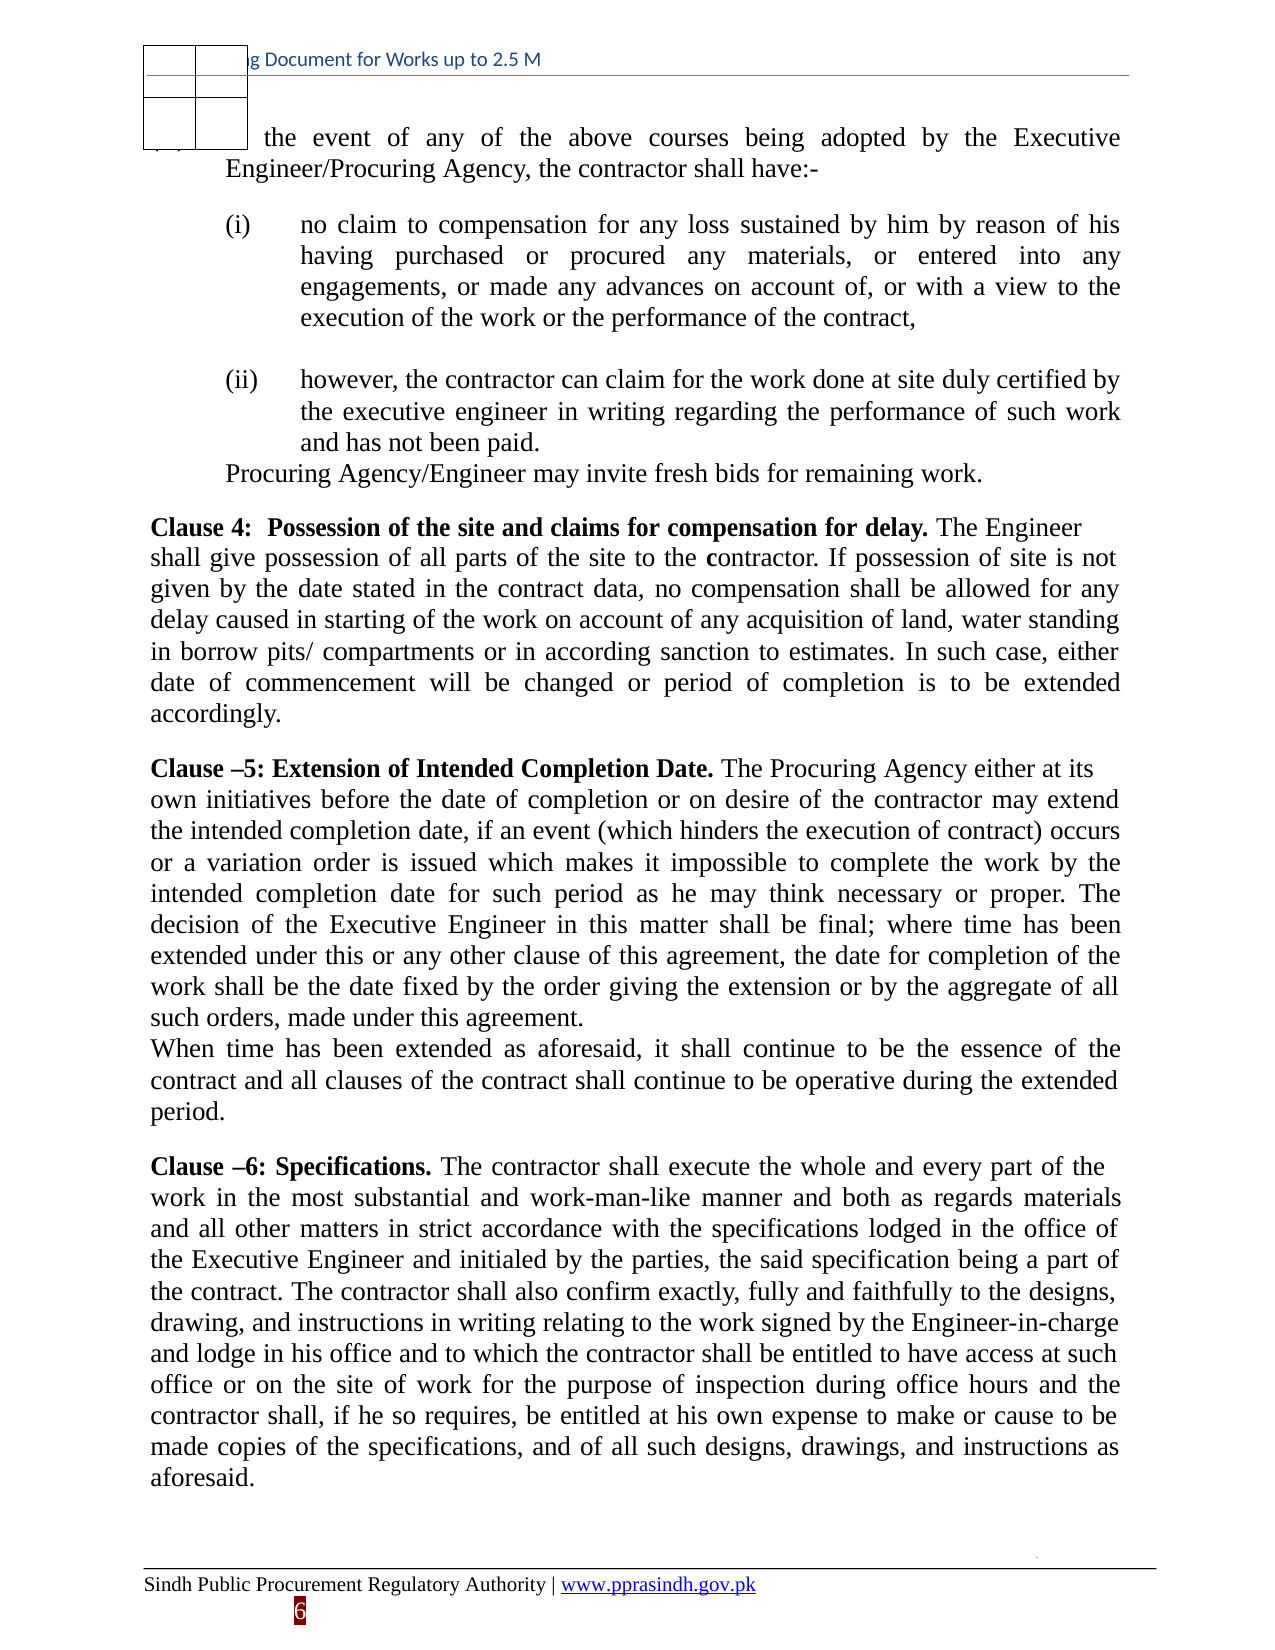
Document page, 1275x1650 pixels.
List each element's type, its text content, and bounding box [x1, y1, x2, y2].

text and all other matters in strict accordance with the specifications lodged in the office of [150, 1213, 1169, 1244]
text Procuring Agency/Engineer may invite fresh bids for remaining work. [150, 458, 1169, 489]
text (C) In the event of any of the above courses being adopted by the Executive [158, 122, 1169, 152]
text Clause 4: Possession of the site and claims for compensation for delay. The Engineer [150, 514, 1169, 542]
text intended completion date for such period as he may think necessary or proper. The [150, 877, 1169, 908]
text _________________________________________________________________________________ [143, 1543, 1169, 1572]
text delay caused in starting of the work on account of any acquisition of land, water standing [150, 604, 1169, 635]
text the Executive Engineer and initialed by the parties, the said specification being a part of [150, 1244, 1169, 1275]
text and has not been paid. [150, 427, 1169, 458]
text Clause –6: Specifications. The contractor shall execute the whole and every part of the [150, 1151, 1169, 1182]
text made copies of the specifications, and of all such designs, drawings, and instructions as [150, 1431, 1169, 1462]
text the executive engineer in writing regarding the performance of such work [150, 396, 1169, 427]
text date of commencement will be changed or period of completion is to be extended [150, 666, 1169, 697]
text extended under this or any other clause of this agreement, the date for completion of the [150, 939, 1169, 971]
text given by the date stated in the contract data, no compensation shall be allowed for any [150, 573, 1169, 604]
text Clause –5: Extension of Intended Completion Date. The Procuring Agency either at its [150, 753, 1169, 784]
text the contract. The contractor shall also confirm exactly, fully and faithfully to the designs, [150, 1275, 1169, 1306]
text engagements, or made any advances on account of, or with a view to the [150, 271, 1169, 302]
text such orders, made under this agreement. [150, 1002, 1169, 1033]
text period. [150, 1095, 1169, 1126]
text work in the most substantial and work-man-like manner and both as regards materials [150, 1182, 1169, 1213]
text accordingly. [150, 697, 1169, 728]
text execution of the work or the performance of the contract, [150, 302, 1169, 333]
text Engineer/Procuring Agency, the contractor shall have:- [150, 152, 1169, 183]
text and lodge in his office and to which the contractor shall be entitled to have access at such [150, 1337, 1169, 1368]
text contractor shall, if he so requires, be entitled at his own expense to make or cause to be [150, 1400, 1169, 1431]
text decision of the Executive Engineer in this matter shall be final; where time has been [150, 908, 1169, 939]
text office or on the site of work for the purpose of inspection during office hours and the [150, 1368, 1169, 1400]
text drawing, and instructions in writing relating to the work signed by the Engineer-in-charge [150, 1306, 1169, 1337]
text (ii) however, the contractor can claim for the work done at site duly certified by [150, 358, 1169, 396]
text Sindh Public Procurement Regulatory Authority | www.pprasindh.gov.pk 6 [143, 1572, 1169, 1625]
text aforesaid. [150, 1462, 1169, 1493]
text When time has been extended as aforesaid, it shall continue to be the essence of the [150, 1033, 1169, 1064]
text in borrow pits/ compartments or in according sanction to estimates. In such case, either [150, 635, 1169, 666]
text own initiatives before the date of completion or on desire of the contractor may extend [150, 784, 1169, 815]
text contract and all clauses of the contract shall continue to be operative during the extended [150, 1064, 1169, 1095]
text (i) no claim to compensation for any loss sustained by him by reason of his [150, 208, 1169, 240]
text the intended completion date, if an event (which hinders the execution of contract) occurs [150, 815, 1169, 846]
text shall give possession of all parts of the site to the contractor. If possession of site is not [150, 542, 1169, 573]
text having purchased or procured any materials, or entered into any [150, 240, 1169, 271]
text work shall be the date fixed by the order giving the extension or by the aggregate of all [150, 971, 1169, 1002]
text Draft Bidding Document for Works up to 2.5 M [248, 45, 1169, 72]
text or a variation order is issued which makes it impossible to complete the work by the [150, 846, 1169, 877]
